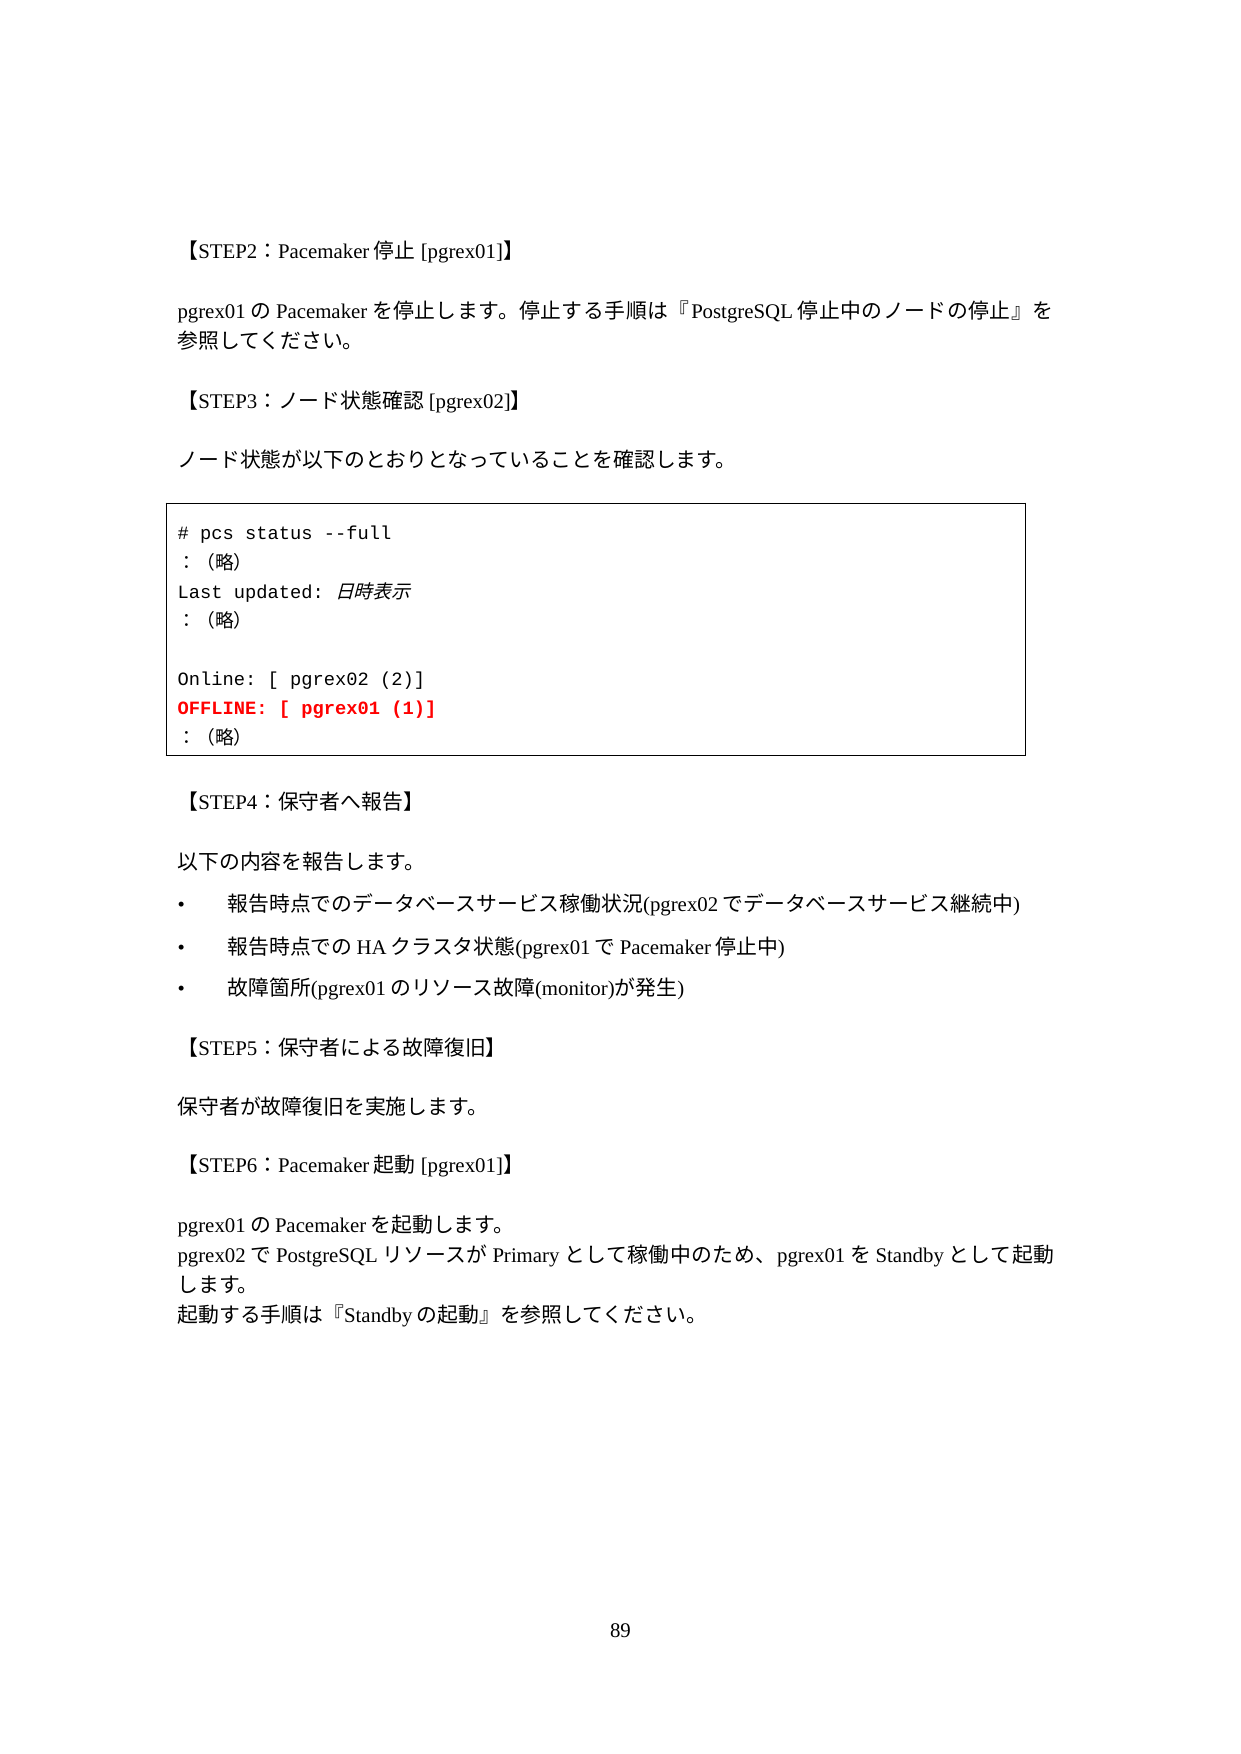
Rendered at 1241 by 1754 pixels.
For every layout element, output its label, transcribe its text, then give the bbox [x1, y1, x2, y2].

text pgrex01のPacemakerを停止します。停止する手順は『PostgreSQL停止中のノードの停止』を参照してください。 [177, 294, 1054, 355]
text 【STEP5：保守者による故障復旧】 [177, 1031, 1054, 1061]
text 【STEP3：ノード状態確認 [pgrex02]】 [177, 384, 1054, 414]
text pgrex02でPostgreSQLリソースがPrimaryとして稼働中のため、pgrex01をStandbyとして起動します。 [177, 1238, 1054, 1298]
text 【STEP6：Pacemaker起動 [pgrex01]】 [177, 1149, 1054, 1179]
text 起動する手順は『Standbyの起動』を参照してください。 [177, 1298, 1054, 1329]
text 【STEP2：Pacemaker停止 [pgrex01]】 [177, 236, 1054, 265]
text 以下の内容を報告します。 [177, 845, 1054, 875]
list 故障箇所(pgrex01のリソース故障(monitor)が発生) [177, 973, 1063, 1002]
table_header # pcs status --full ：（略） Last updated: 日時表示 ：（略） Online: [ pgrex02 (2)] OFFLINE: [ pgrex01 (1)] ：（略） [167, 504, 1025, 755]
list 報告時点でのデータベースサービス稼働状況(pgrex02でデータベースサービス継続中) [177, 888, 1063, 918]
list 報告時点でのHAクラスタ状態(pgrex01でPacemaker停止中) [177, 930, 1063, 961]
text 保守者が故障復旧を実施します。 [177, 1090, 1054, 1120]
text pgrex01のPacemakerを起動します。 [177, 1208, 1054, 1238]
text ノード状態が以下のとおりとなっていることを確認します。 [177, 443, 1054, 473]
text 【STEP4：保守者へ報告】 [177, 786, 1054, 816]
